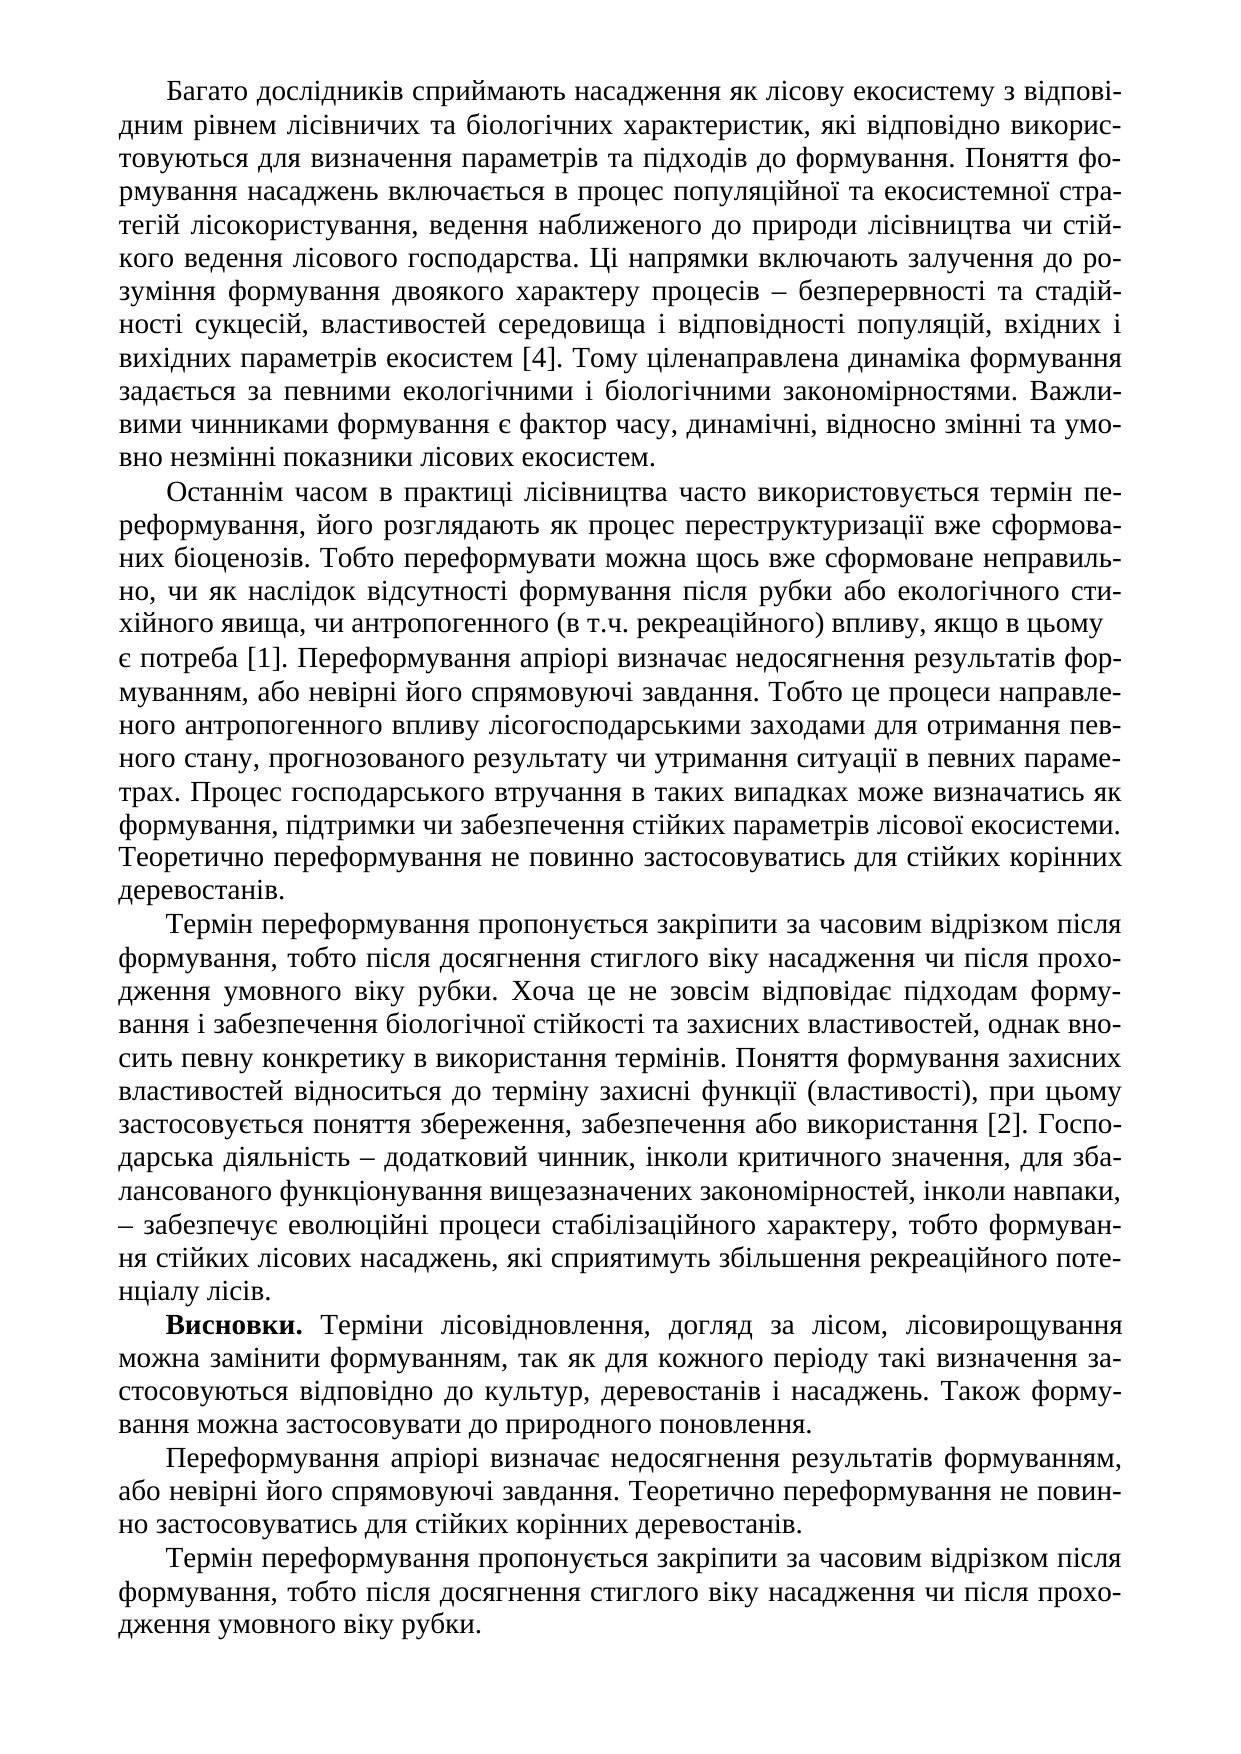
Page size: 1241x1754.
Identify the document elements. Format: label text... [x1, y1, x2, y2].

text Багато дослідників сприймають насадження як лісову екосистему з відпові-дним рівнем лісівничих та біологічних характеристик, які відповідно викорис-товуються для визначення параметрів та підходів до формування. Поняття фо-рмування насаджень включається в процес популяційної та екосистемної стра-тегій лісокористування, ведення наближеного до природи лісівництва чи стій-кого ведення лісового господарства. Ці напрямки включають залучення до ро-зуміння формування двоякого характеру процесів – безперервності та стадій-ності сукцесій, властивостей середовища і відповідності популяцій, вхідних і вихідних параметрів екосистем [4]. Тому ціленаправлена динаміка формування задається за певними екологічними і біологічними закономірностями. Важли-вими чинниками формування є фактор часу, динамічні, відносно змінні та умо-вно незмінні показники лісових екосистем. [119, 74, 1123, 473]
list потреба [1]. Переформування апріорі визначає недосягнення результатів фор-муванням, або невірні його спрямовуючі завдання. Тобто це процеси направле-ного антропогенного впливу лісогосподарськими заходами для отримання пев-ного стану, прогнозованого результату чи утримання ситуації в певних параме-трах. Процес господарського втручання в таких випадках може визначатись як формування, підтримки чи забезпечення стійких параметрів лісової екосистеми. [118, 641, 1123, 841]
text Висновки. Терміни лісовідновлення, догляд за лісом, лісовирощування можна замінити формуванням, так як для кожного періоду такі визначення за-стосовуються відповідно до культур, деревостанів і насаджень. Також форму-вання можна застосовувати до природного поновлення. [118, 1308, 1123, 1439]
text Термін переформування пропонується закріпити за часовим відрізком після формування, тобто після досягнення стиглого віку насадження чи після прохо-дження умовного віку рубки. Хоча це не зовсім відповідає підходам форму-вання і забезпечення біологічної стійкості та захисних властивостей, однак вно-сить певну конкретику в використання термінів. Поняття формування захисних властивостей відноситься до терміну захисні функції (властивості), при цьому застосовується поняття збереження, забезпечення або використання [2]. Госпо-дарська діяльність – додатковий чинник, інколи критичного значення, для зба-лансованого функціонування вищезазначених закономірностей, інколи навпаки, [118, 907, 1123, 1206]
text Останнім часом в практиці лісівництва часто використовується термін пе-реформування, його розглядають як процес переструктуризації вже сформова-них біоценозів. Тобто переформувати можна щось вже сформоване неправиль-но, чи як наслідок відсутності формування після рубки або екологічного сти-хійного явища, чи антропогенного (в т.ч. рекреаційного) впливу, якщо в цьому [119, 475, 1123, 639]
text Теоретично переформування не повинно застосовуватись для стійких корінних деревостанів. [118, 841, 1123, 906]
text Переформування апріорі визначає недосягнення результатів формуванням, або невірні його спрямовуючі завдання. Теоретично переформування не повин-но застосовуватись для стійких корінних деревостанів. [118, 1441, 1123, 1540]
text – забезпечує еволюційні процеси стабілізаційного характеру, тобто формуван-ня стійких лісових насаджень, які сприятимуть збільшення рекреаційного поте-нціалу лісів. [118, 1208, 1123, 1306]
text Термін переформування пропонується закріпити за часовим відрізком після формування, тобто після досягнення стиглого віку насадження чи після прохо-дження умовного віку рубки. [118, 1541, 1123, 1640]
